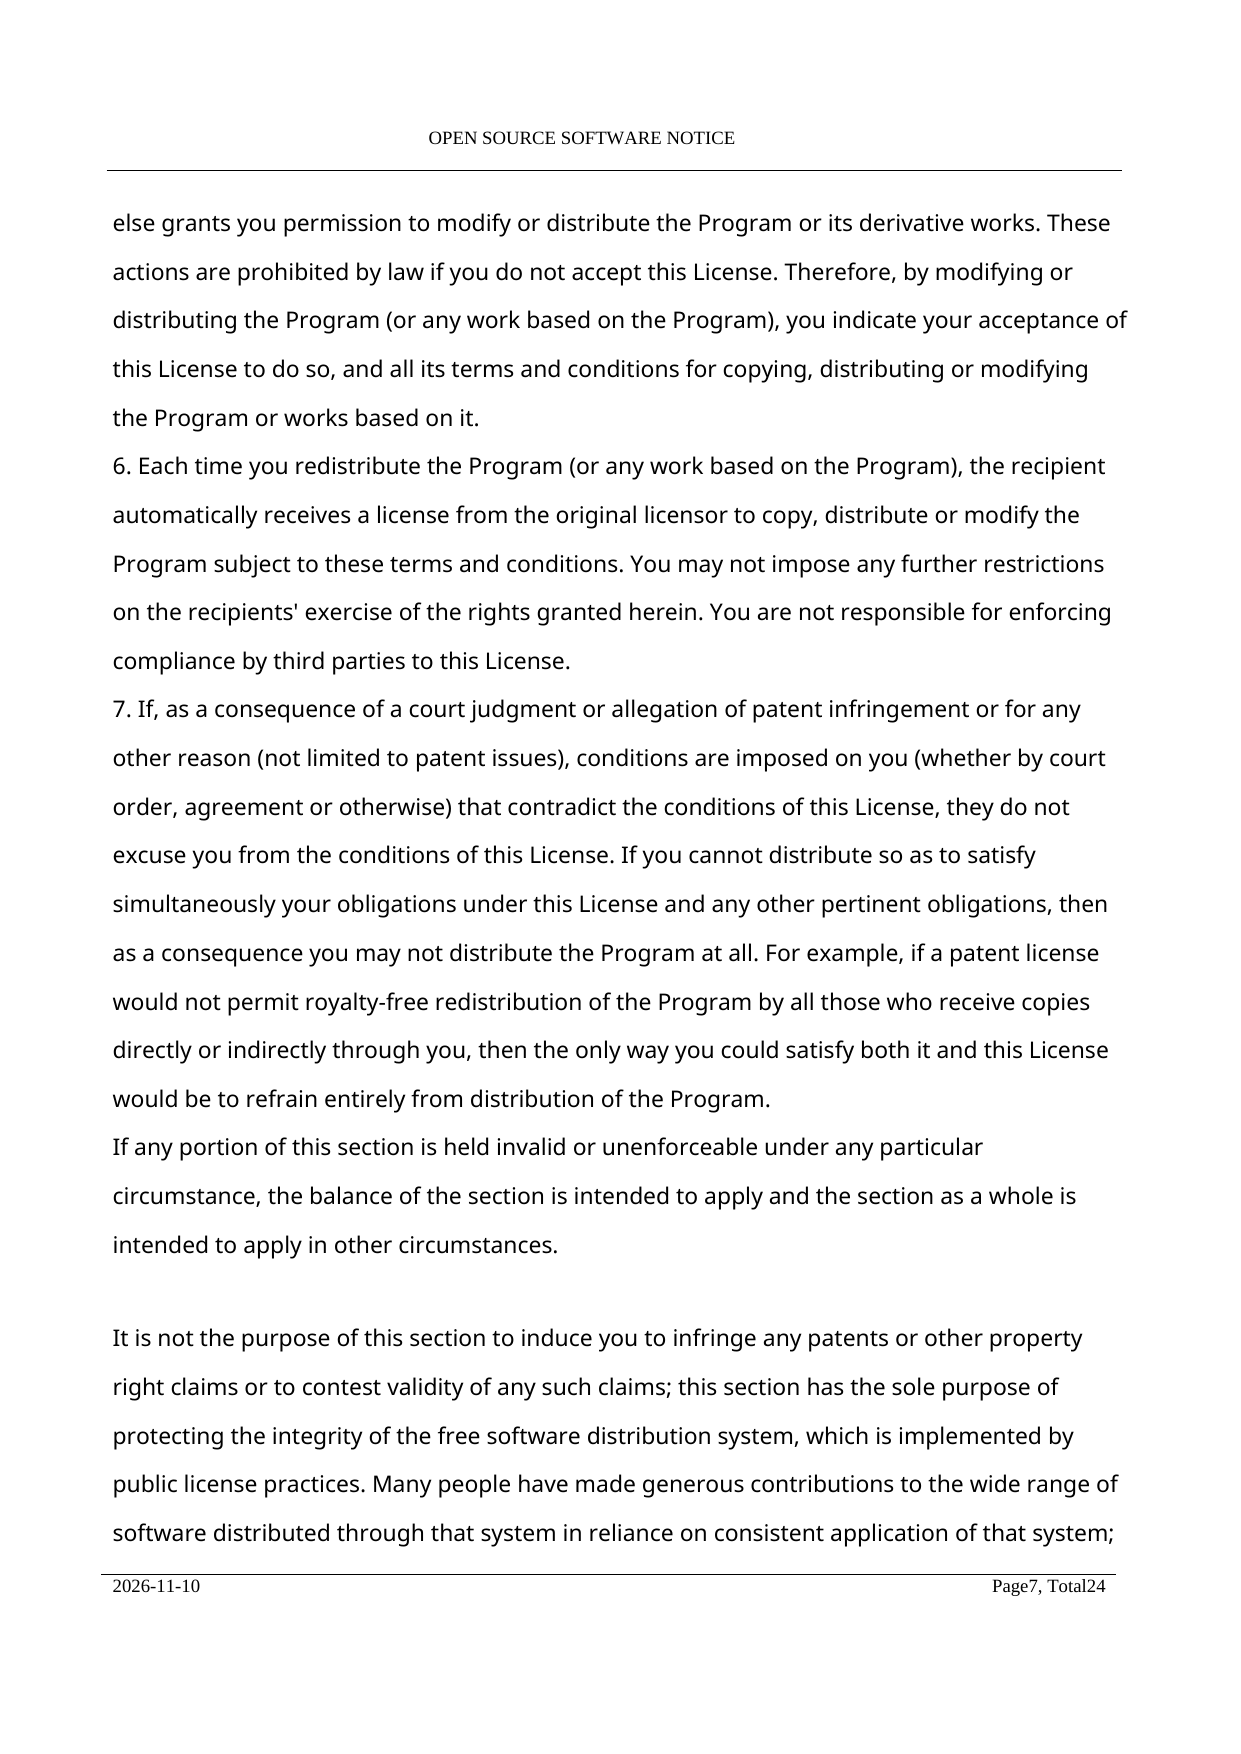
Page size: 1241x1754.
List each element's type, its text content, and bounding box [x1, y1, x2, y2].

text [112, 206, 1128, 434]
text If any portion of this section is held invalid or unenforceable under any particular circumstance, the balance of the section is intended to apply and the section as a whole is intended to apply in other circumstances. [112, 1131, 1128, 1261]
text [112, 1321, 1128, 1549]
text 7. If, as a consequence of a court judgment or allegation of patent infringement or for any other reason (not limited to patent issues), conditions are imposed on you (whether by court order, agreement or otherwise) that contradict the conditions of this License, they do not excuse you from the conditions of this License. If you cannot distribute so as to satisfy simultaneously your obligations under this License and any other pertinent obligations, then as a consequence you may not distribute the Program at all. For example, if a patent license would not permit royalty-free redistribution of the Program by all those who receive copies directly or indirectly through you, then the only way you could satisfy both it and this License would be to refrain entirely from distribution of the Program. [112, 693, 1128, 1115]
text 6. Each time you redistribute the Program (or any work based on the Program), the recipient automatically receives a license from the original licensor to copy, distribute or modify the Program subject to these terms and conditions. You may not impose any further restrictions on the recipients' exercise of the rights granted herein. You are not responsible for enforcing compliance by third parties to this License. [112, 449, 1128, 677]
